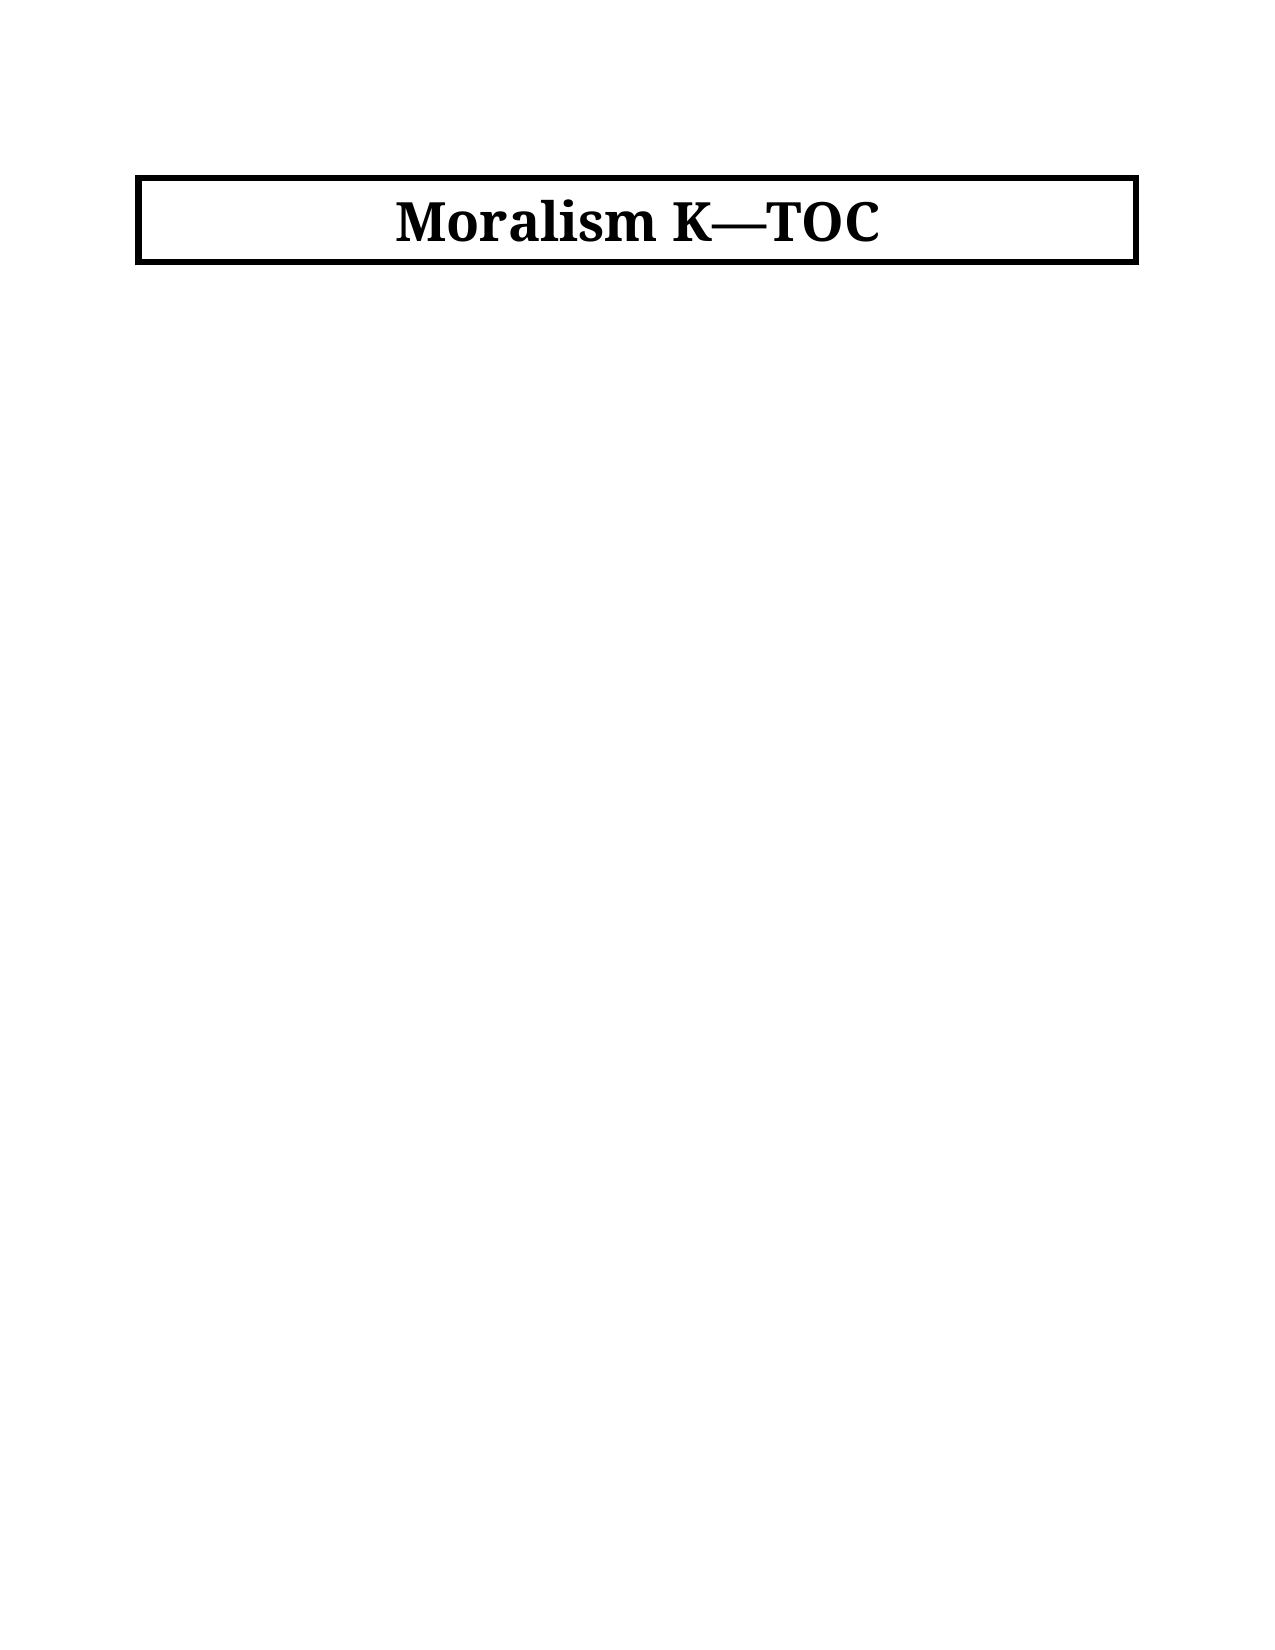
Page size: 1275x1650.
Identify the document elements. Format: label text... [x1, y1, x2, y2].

subtitle Moralism K—TOC [142, 181, 1133, 259]
